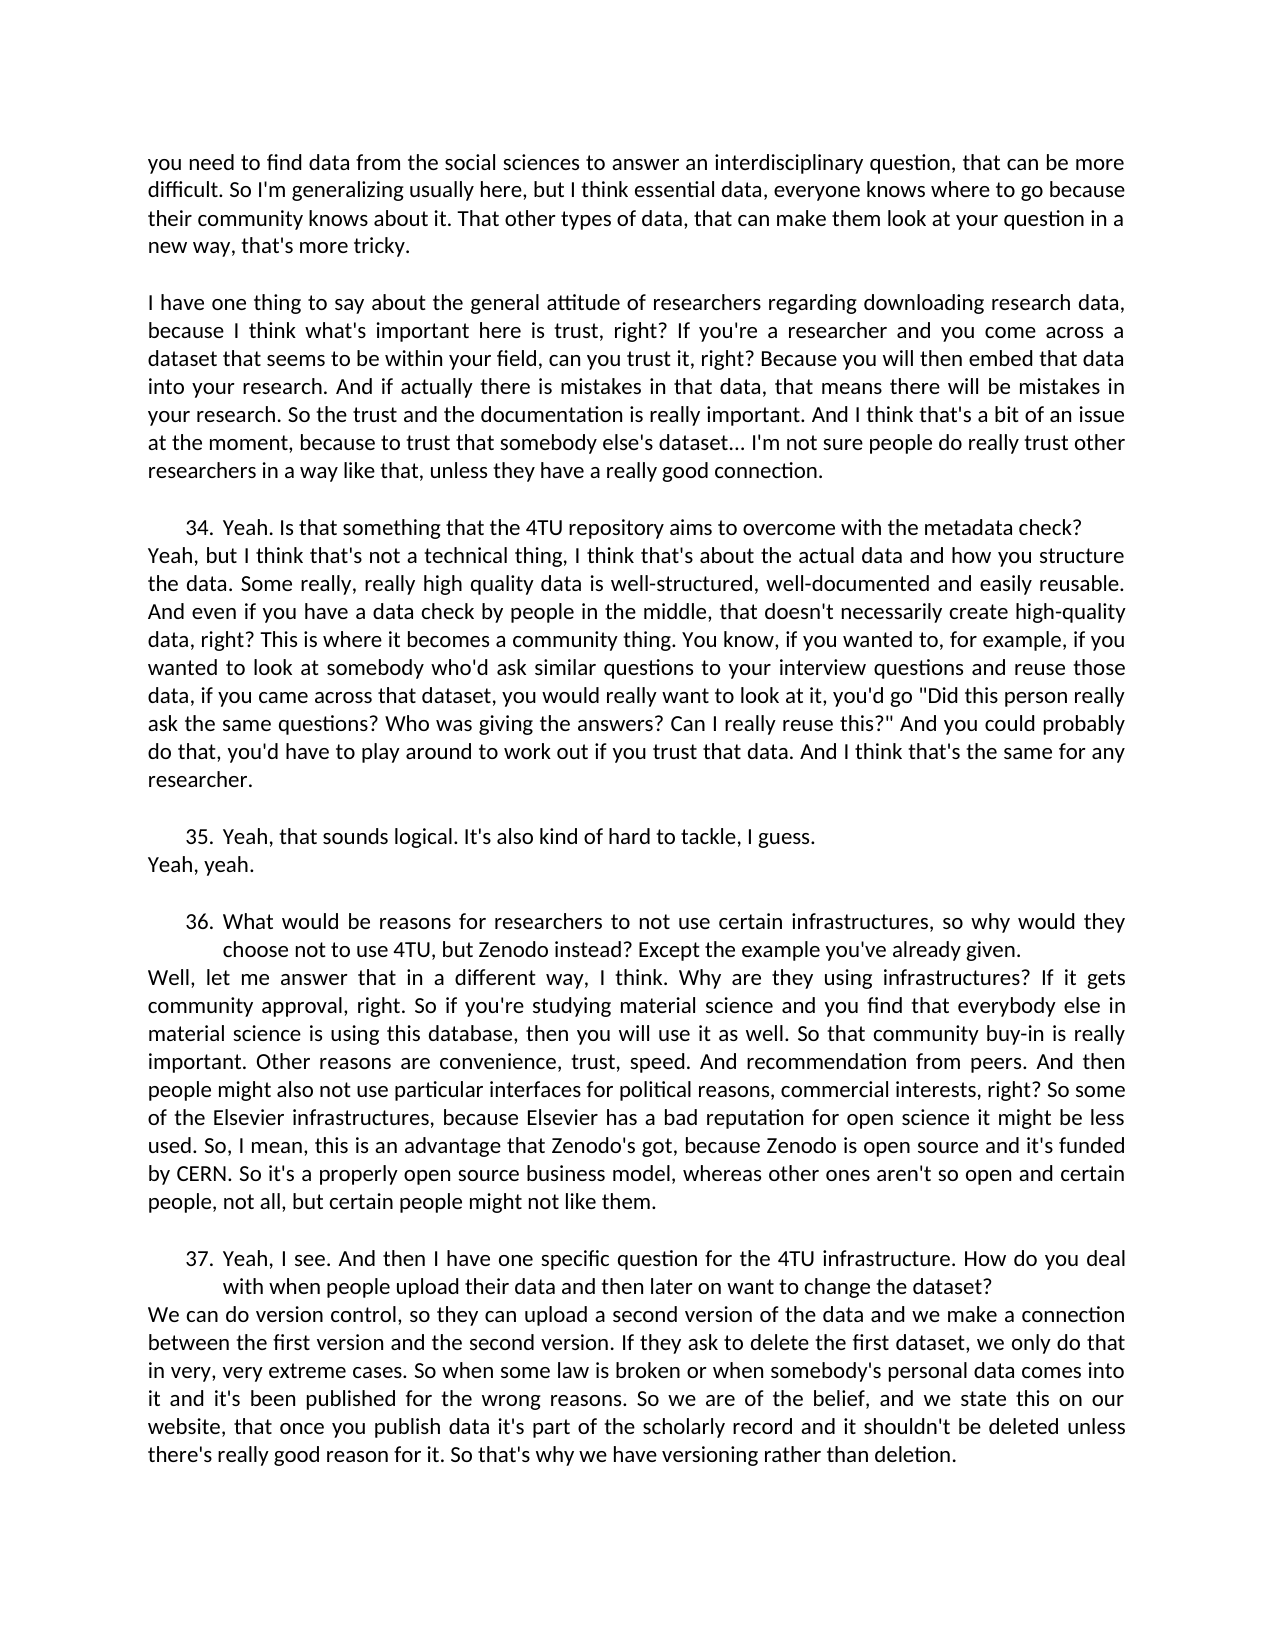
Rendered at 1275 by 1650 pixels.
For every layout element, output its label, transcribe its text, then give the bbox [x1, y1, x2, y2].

text 34. Yeah. Is that something that the 4TU repository aims to overcome with the metadata check? [185, 513, 1127, 541]
text Yeah, but I think that's not a technical thing, I think that's about the actual data and how you structure the data. Some really, really high quality data is well-structured, well-documented and easily reusable. And even if you have a data check by people in the middle, that doesn't necessarily create high-quality data, right? This is where it becomes a community thing. You know, if you wanted to, for example, if you wanted to look at somebody who'd ask similar questions to your interview questions and reuse those data, if you came across that dataset, you would really want to look at it, you'd go "Did this person really ask the same questions? Who was giving the answers? Can I really reuse this?" And you could probably do that, you'd have to play around to work out if you trust that data. And I think that's the same for any researcher. [148, 541, 1127, 793]
text 37. Yeah, I see. And then I have one specific question for the 4TU infrastructure. How do you deal with when people upload their data and then later on want to change the dataset? [185, 1244, 1127, 1300]
text We can do version control, so they can upload a second version of the data and we make a connection between the first version and the second version. If they ask to delete the first dataset, we only do that in very, very extreme cases. So when some law is broken or when somebody's personal data comes into it and it's been published for the wrong reasons. So we are of the belief, and we state this on our website, that once you publish data it's part of the scholarly record and it shouldn't be deleted unless there's really good reason for it. So that's why we have versioning rather than deletion. [148, 1300, 1127, 1468]
text 35. Yeah, that sounds logical. It's also kind of hard to tackle, I guess. [185, 822, 1127, 850]
text Yeah, yeah. [148, 850, 1127, 878]
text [148, 148, 1127, 260]
text I have one thing to say about the general attitude of researchers regarding downloading research data, because I think what's important here is trust, right? If you're a researcher and you come across a dataset that seems to be within your field, can you trust it, right? Because you will then embed that data into your research. And if actually there is mistakes in that data, that means there will be mistakes in your research. So the trust and the documentation is really important. And I think that's a bit of an issue at the moment, because to trust that somebody else's dataset... I'm not sure people do really trust other researchers in a way like that, unless they have a really good connection. [148, 288, 1127, 484]
text Well, let me answer that in a different way, I think. Why are they using infrastructures? If it gets community approval, right. So if you're studying material science and you find that everybody else in material science is using this database, then you will use it as well. So that community buy-in is really important. Other reasons are convenience, trust, speed. And recommendation from peers. And then people might also not use particular interfaces for political reasons, commercial interests, right? So some of the Elsevier infrastructures, because Elsevier has a bad reputation for open science it might be less used. So, I mean, this is an advantage that Zenodo's got, because Zenodo is open source and it's funded by CERN. So it's a properly open source business model, whereas other ones aren't so open and certain people, not all, but certain people might not like them. [148, 963, 1127, 1215]
text 36. What would be reasons for researchers to not use certain infrastructures, so why would they choose not to use 4TU, but Zenodo instead? Except the example you've already given. [185, 907, 1127, 963]
